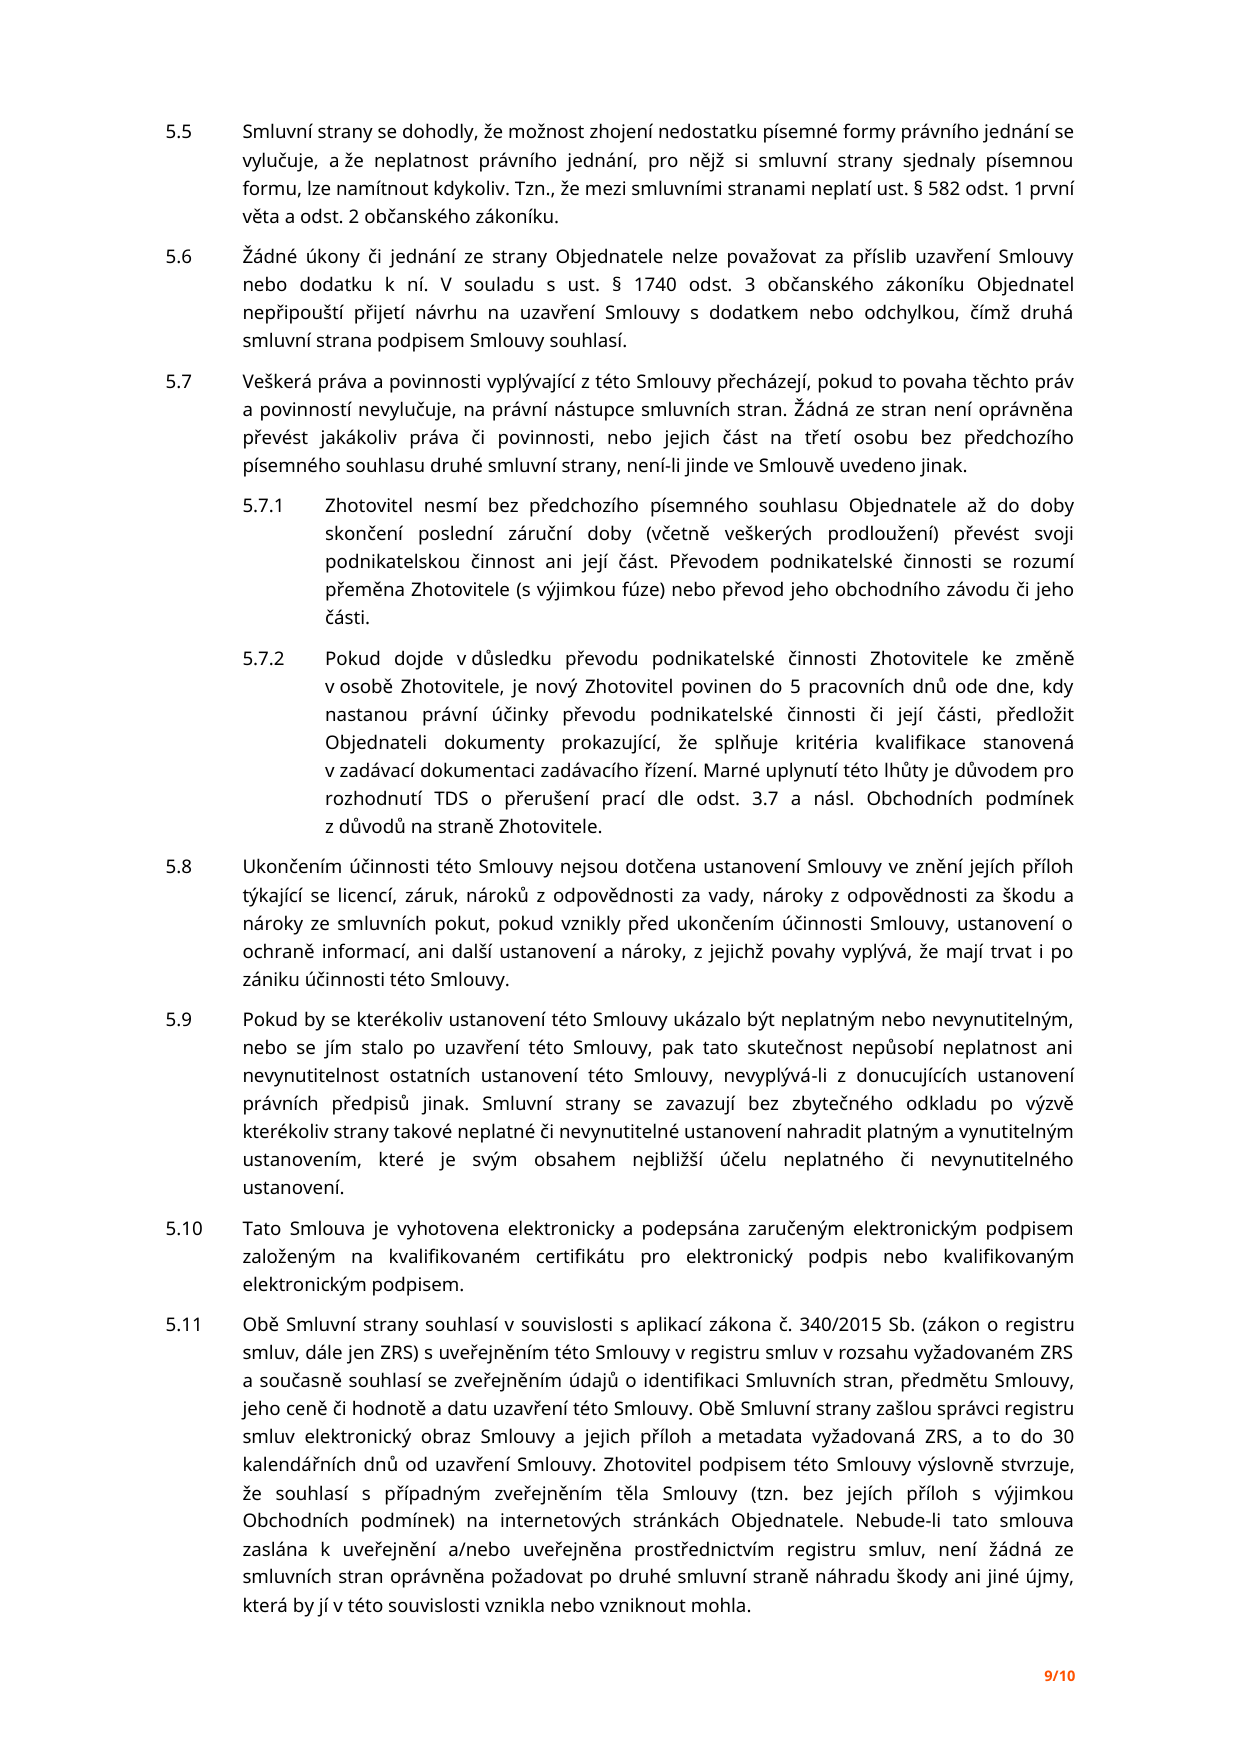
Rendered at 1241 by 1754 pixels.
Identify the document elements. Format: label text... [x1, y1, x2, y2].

text Pokud by se kterékoliv ustanovení této Smlouvy ukázalo být neplatným nebo nevynutitelným, nebo se jím stalo po uzavření této Smlouvy, pak tato skutečnost nepůsobí neplatnost ani nevynutitelnost ostatních ustanovení této Smlouvy, nevyplývá-li z donucujících ustanovení právních předpisů jinak. Smluvní strany se zavazují bez zbytečného odkladu po výzvě kterékoliv strany takové neplatné či nevynutitelné ustanovení nahradit platným a vynutitelným ustanovením, které je svým obsahem nejbližší účelu neplatného či nevynutitelného ustanovení. [165, 1006, 1075, 1200]
list Zhotovitel nesmí bez předchozího písemného souhlasu Objednatele až do doby skončení poslední záruční doby (včetně veškerých prodloužení) převést svoji podnikatelskou činnost ani její část. Převodem podnikatelské činnosti se rozumí přeměna Zhotovitele (s výjimkou fúze) nebo převod jeho obchodního závodu či jeho části. [242, 493, 1075, 630]
text Žádné úkony či jednání ze strany Objednatele nelze považovat za příslib uzavření Smlouvy nebo dodatku k ní. V souladu s ust. § 1740 odst. 3 občanského zákoníku Objednatel nepřipouští přijetí návrhu na uzavření Smlouvy s dodatkem nebo odchylkou, čímž druhá smluvní strana podpisem Smlouvy souhlasí. [165, 243, 1075, 353]
text Ukončením účinnosti této Smlouvy nejsou dotčena ustanovení Smlouvy ve znění jejích příloh týkající se licencí, záruk, nároků z odpovědnosti za vady, nároky z odpovědnosti za škodu a nároky ze smluvních pokut, pokud vznikly před ukončením účinnosti Smlouvy, ustanovení o ochraně informací, ani další ustanovení a nároky, z jejichž povahy vyplývá, že mají trvat i po zániku účinnosti této Smlouvy. [165, 854, 1075, 991]
list Pokud dojde v důsledku převodu podnikatelské činnosti Zhotovitele ke změně v osobě Zhotovitele, je nový Zhotovitel povinen do 5 pracovních dnů ode dne, kdy nastanou právní účinky převodu podnikatelské činnosti či její části, předložit Objednateli dokumenty prokazující, že splňuje kritéria kvalifikace stanovená v zadávací dokumentaci zadávacího řízení. Marné uplynutí této lhůty je důvodem pro rozhodnutí TDS o přerušení prací dle odst. 3.7 a násl. Obchodních podmínek z důvodů na straně Zhotovitele. [242, 645, 1075, 839]
text Obě Smluvní strany souhlasí v souvislosti s aplikací zákona č. 340/2015 Sb. (zákon o registru smluv, dále jen ZRS) s uveřejněním této Smlouvy v registru smluv v rozsahu vyžadovaném ZRS a současně souhlasí se zveřejněním údajů o identifikaci Smluvních stran, předmětu Smlouvy, jeho ceně či hodnotě a datu uzavření této Smlouvy. Obě Smluvní strany zašlou správci registru smluv elektronický obraz Smlouvy a jejich příloh a metadata vyžadovaná ZRS, a to do 30 kalendářních dnů od uzavření Smlouvy. Zhotovitel podpisem této Smlouvy výslovně stvrzuje, že souhlasí s případným zveřejněním těla Smlouvy (tzn. bez jejích příloh s výjimkou Obchodních podmínek) na internetových stránkách Objednatele. Nebude-li tato smlouva zaslána k uveřejnění a/nebo uveřejněna prostřednictvím registru smluv, není žádná ze smluvních stran oprávněna požadovat po druhé smluvní straně náhradu škody ani jiné újmy, která by jí v této souvislosti vznikla nebo vzniknout mohla. [165, 1312, 1075, 1617]
list Veškerá práva a povinnosti vyplývající z této Smlouvy přecházejí, pokud to povaha těchto práv a povinností nevylučuje, na právní nástupce smluvních stran. Žádná ze stran není oprávněna převést jakákoliv práva či povinnosti, nebo jejich část na třetí osobu bez předchozího písemného souhlasu druhé smluvní strany, není-li jinde ve Smlouvě uvedeno jinak. [165, 368, 1075, 478]
text Smluvní strany se dohodly, že možnost zhojení nedostatku písemné formy právního jednání se vylučuje, a že neplatnost právního jednání, pro nějž si smluvní strany sjednaly písemnou formu, lze namítnout kdykoliv. Tzn., že mezi smluvními stranami neplatí ust. § 582 odst. 1 první věta a odst. 2 občanského zákoníku. [165, 119, 1075, 228]
list Tato Smlouva je vyhotovena elektronicky a podepsána zaručeným elektronickým podpisem založeným na kvalifikovaném certifikátu pro elektronický podpis nebo kvalifikovaným elektronickým podpisem. [165, 1215, 1075, 1297]
